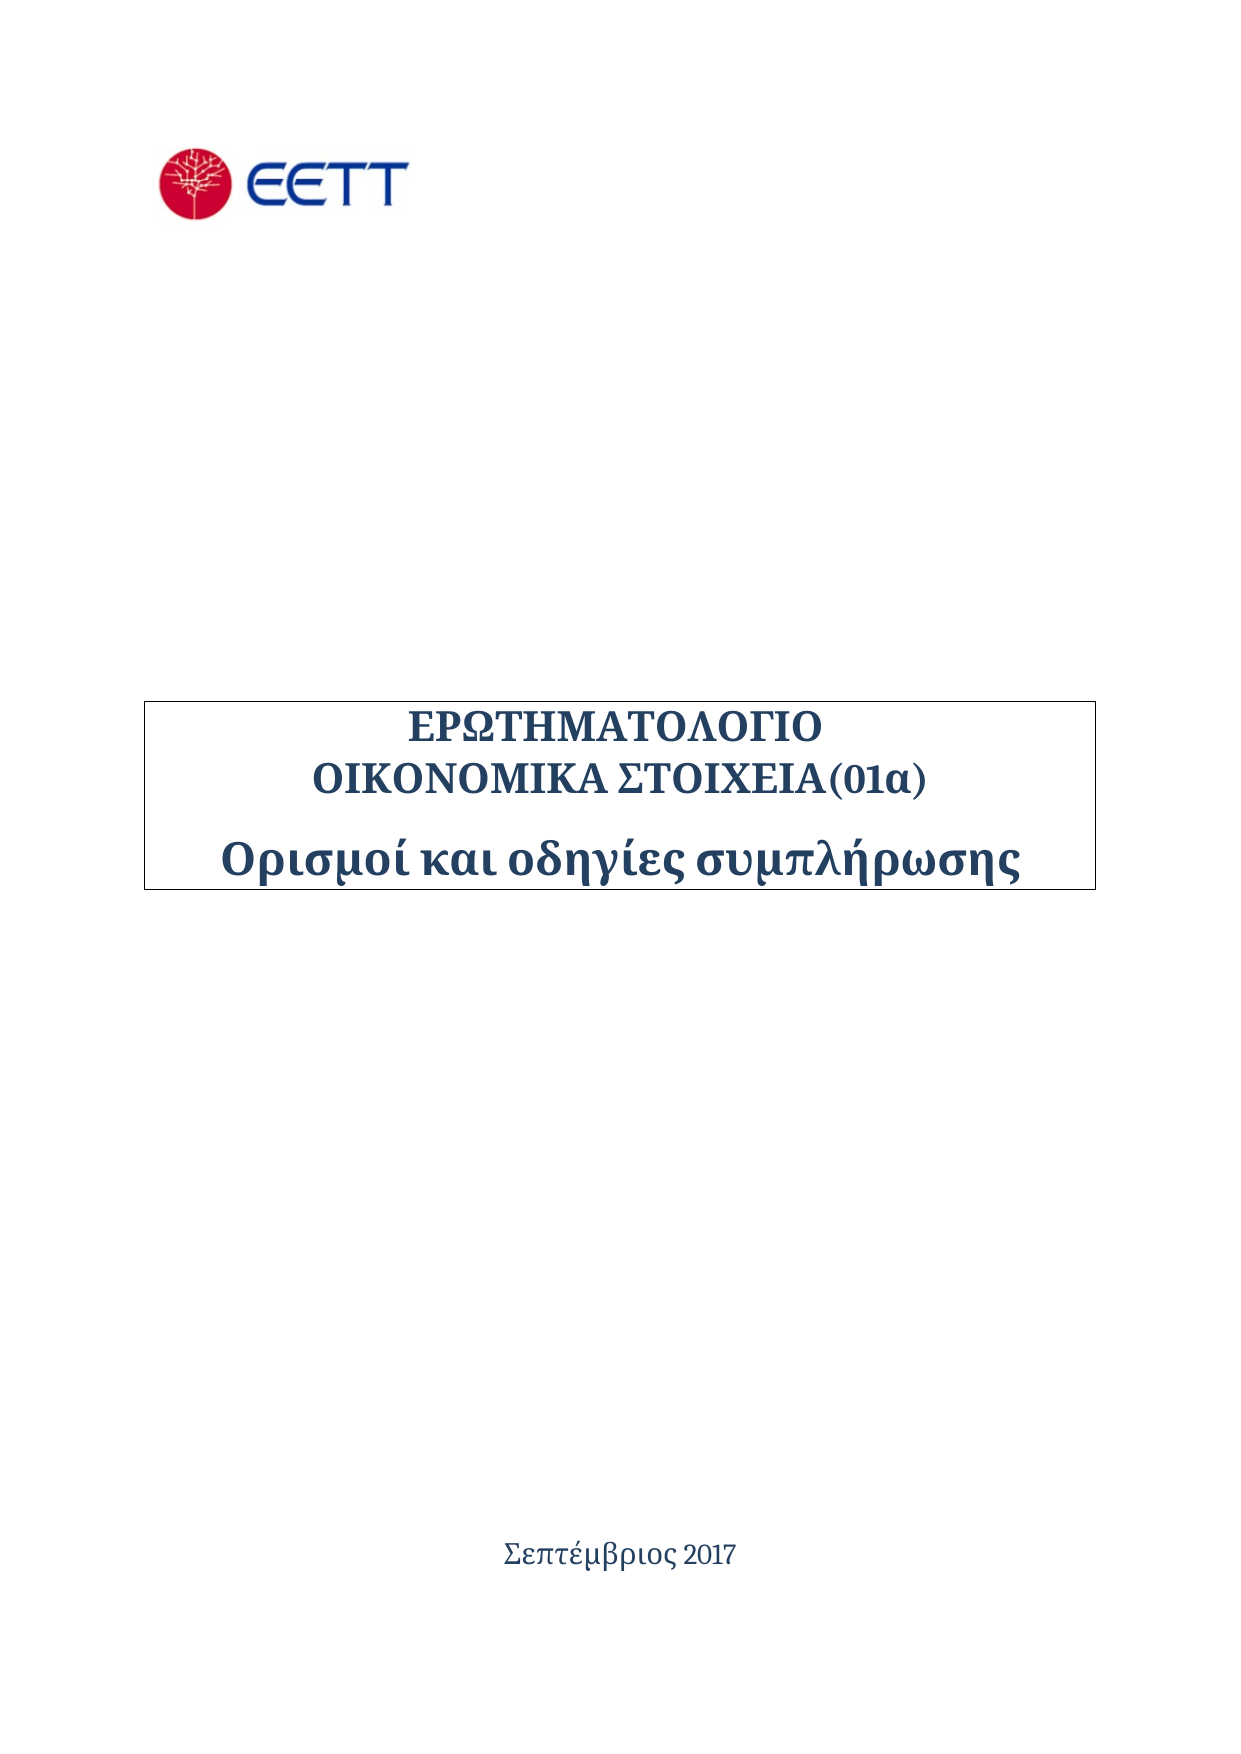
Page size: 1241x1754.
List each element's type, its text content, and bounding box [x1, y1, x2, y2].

picture [153, 147, 414, 225]
text ΕΡΩΤΗΜΑΤΟΛΟΓΙΟ ΟΙΚΟΝΟΜΙΚΑ ΣΤΟΙΧΕΙΑ(01α) [145, 702, 1095, 804]
text Ορισμοί και οδηγίες συμπλήρωσης [145, 831, 1095, 889]
text Σεπτέμβριος 2017 [153, 1538, 1087, 1572]
